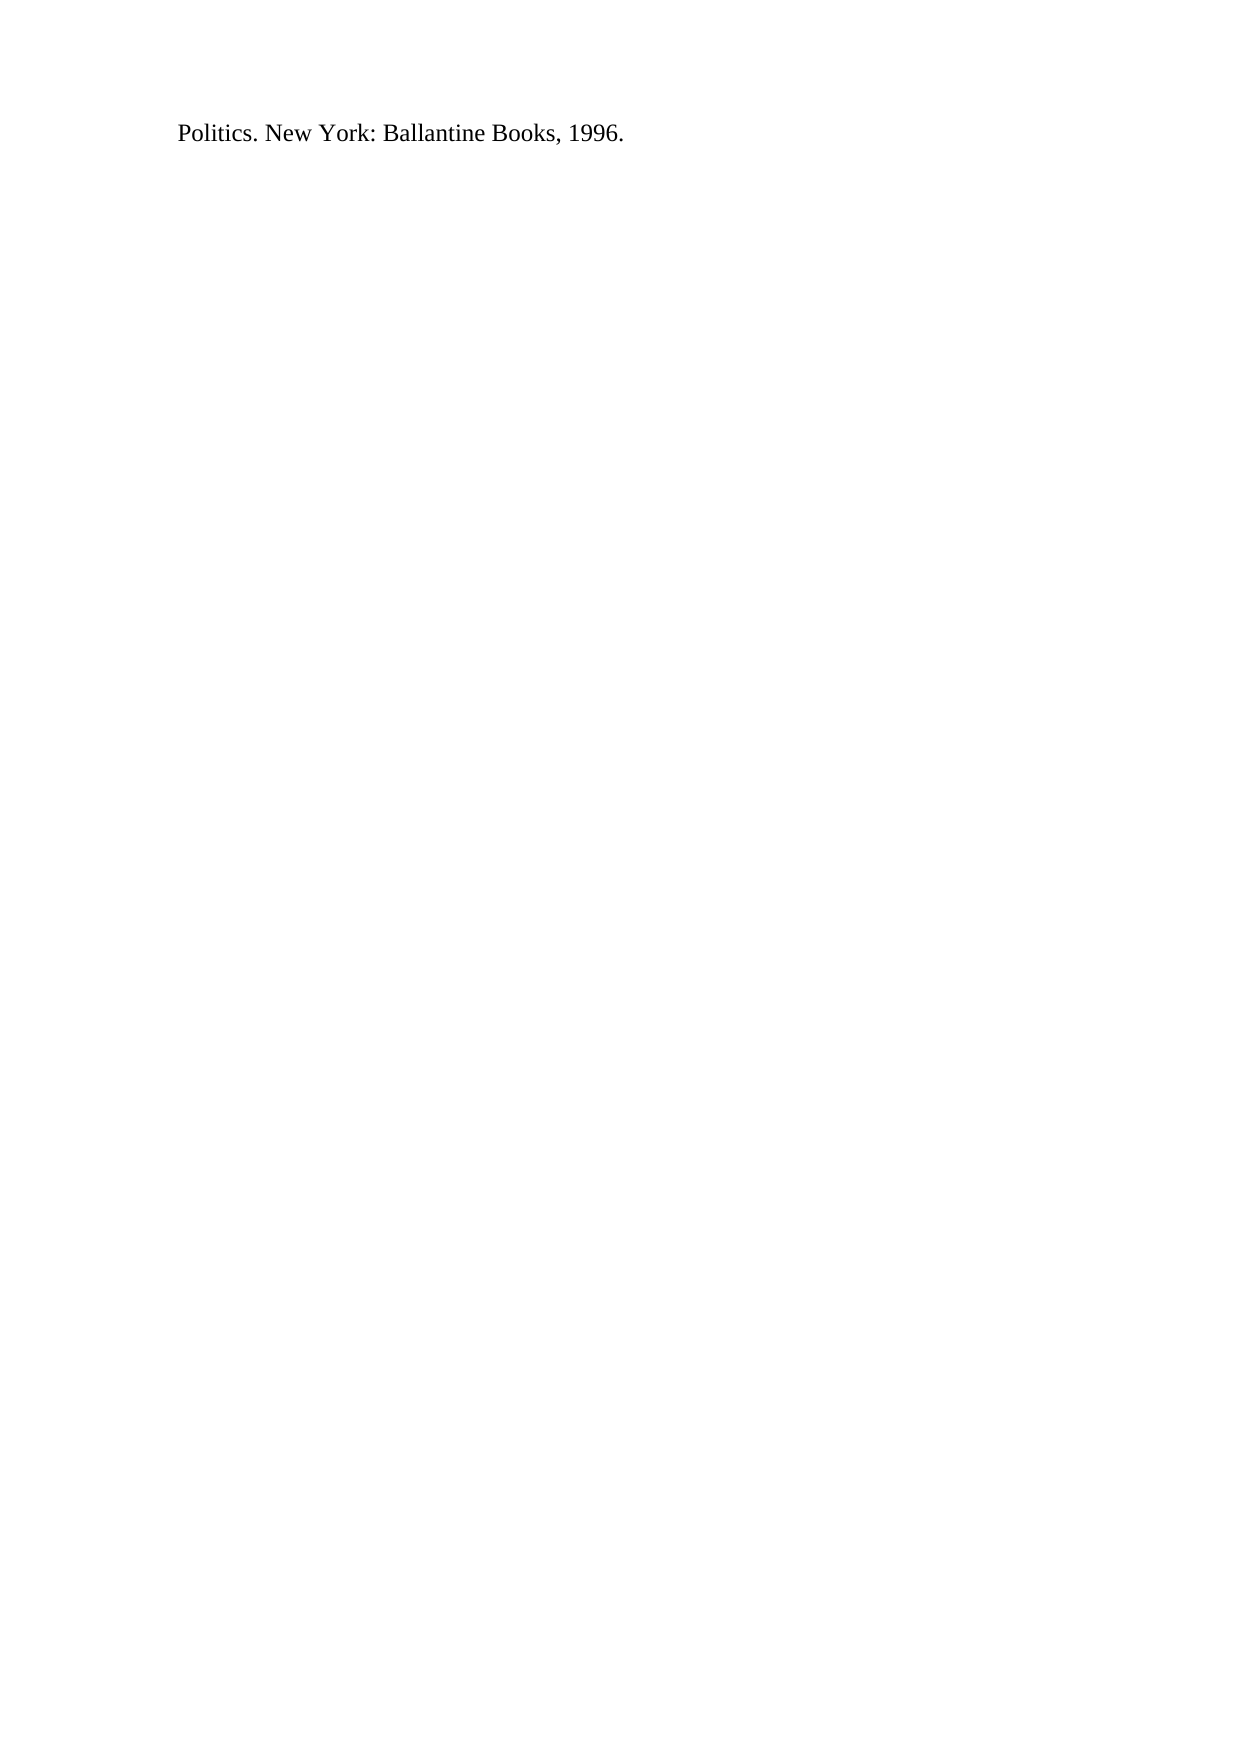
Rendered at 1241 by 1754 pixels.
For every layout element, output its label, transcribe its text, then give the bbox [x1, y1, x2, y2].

text Politics. New York: Ballantine Books, 1996. [177, 118, 1152, 147]
